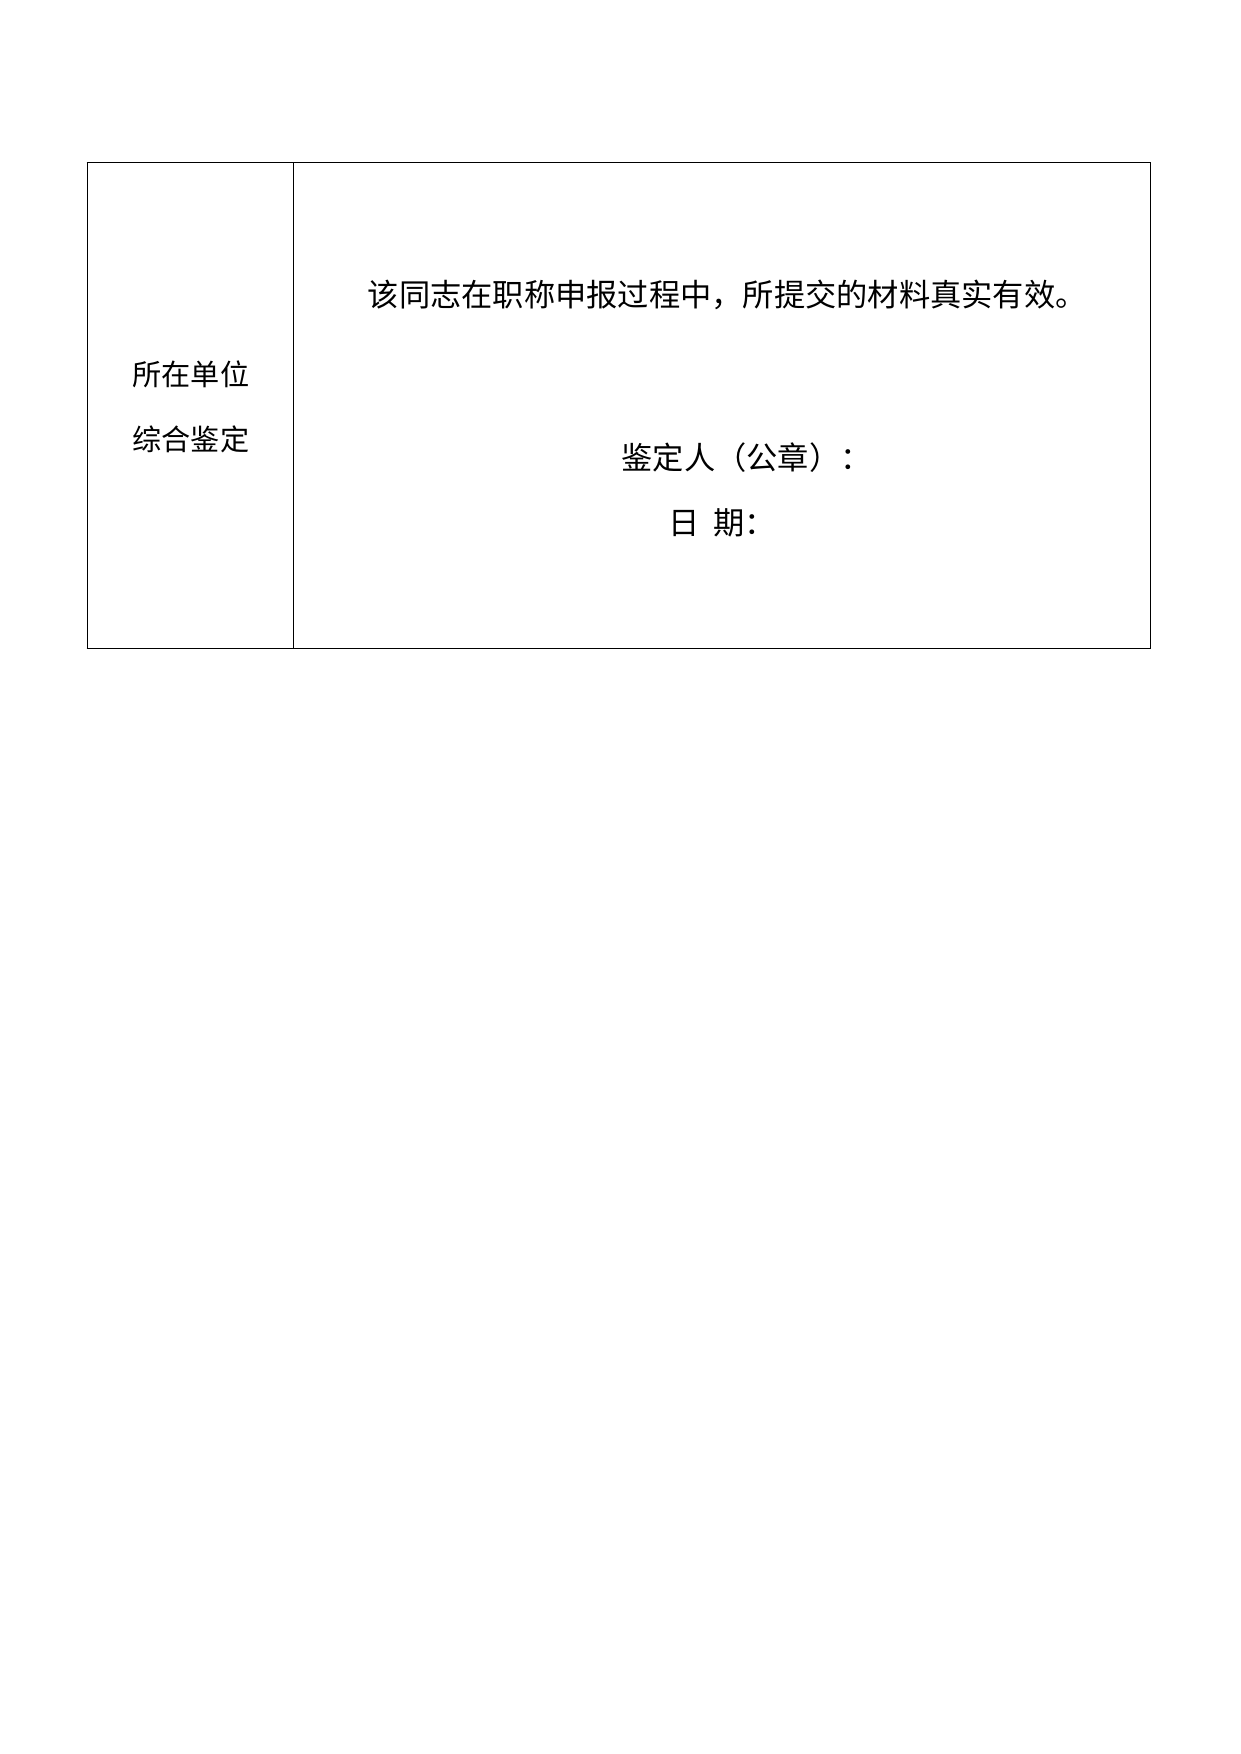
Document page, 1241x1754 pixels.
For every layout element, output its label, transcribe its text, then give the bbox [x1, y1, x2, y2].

table_cell 该同志在职称申报过程中，所提交的材料真实有效。 鉴定人（公章）： 日 期： [294, 163, 1150, 648]
table_cell 所在单位 综合鉴定 [88, 163, 293, 648]
